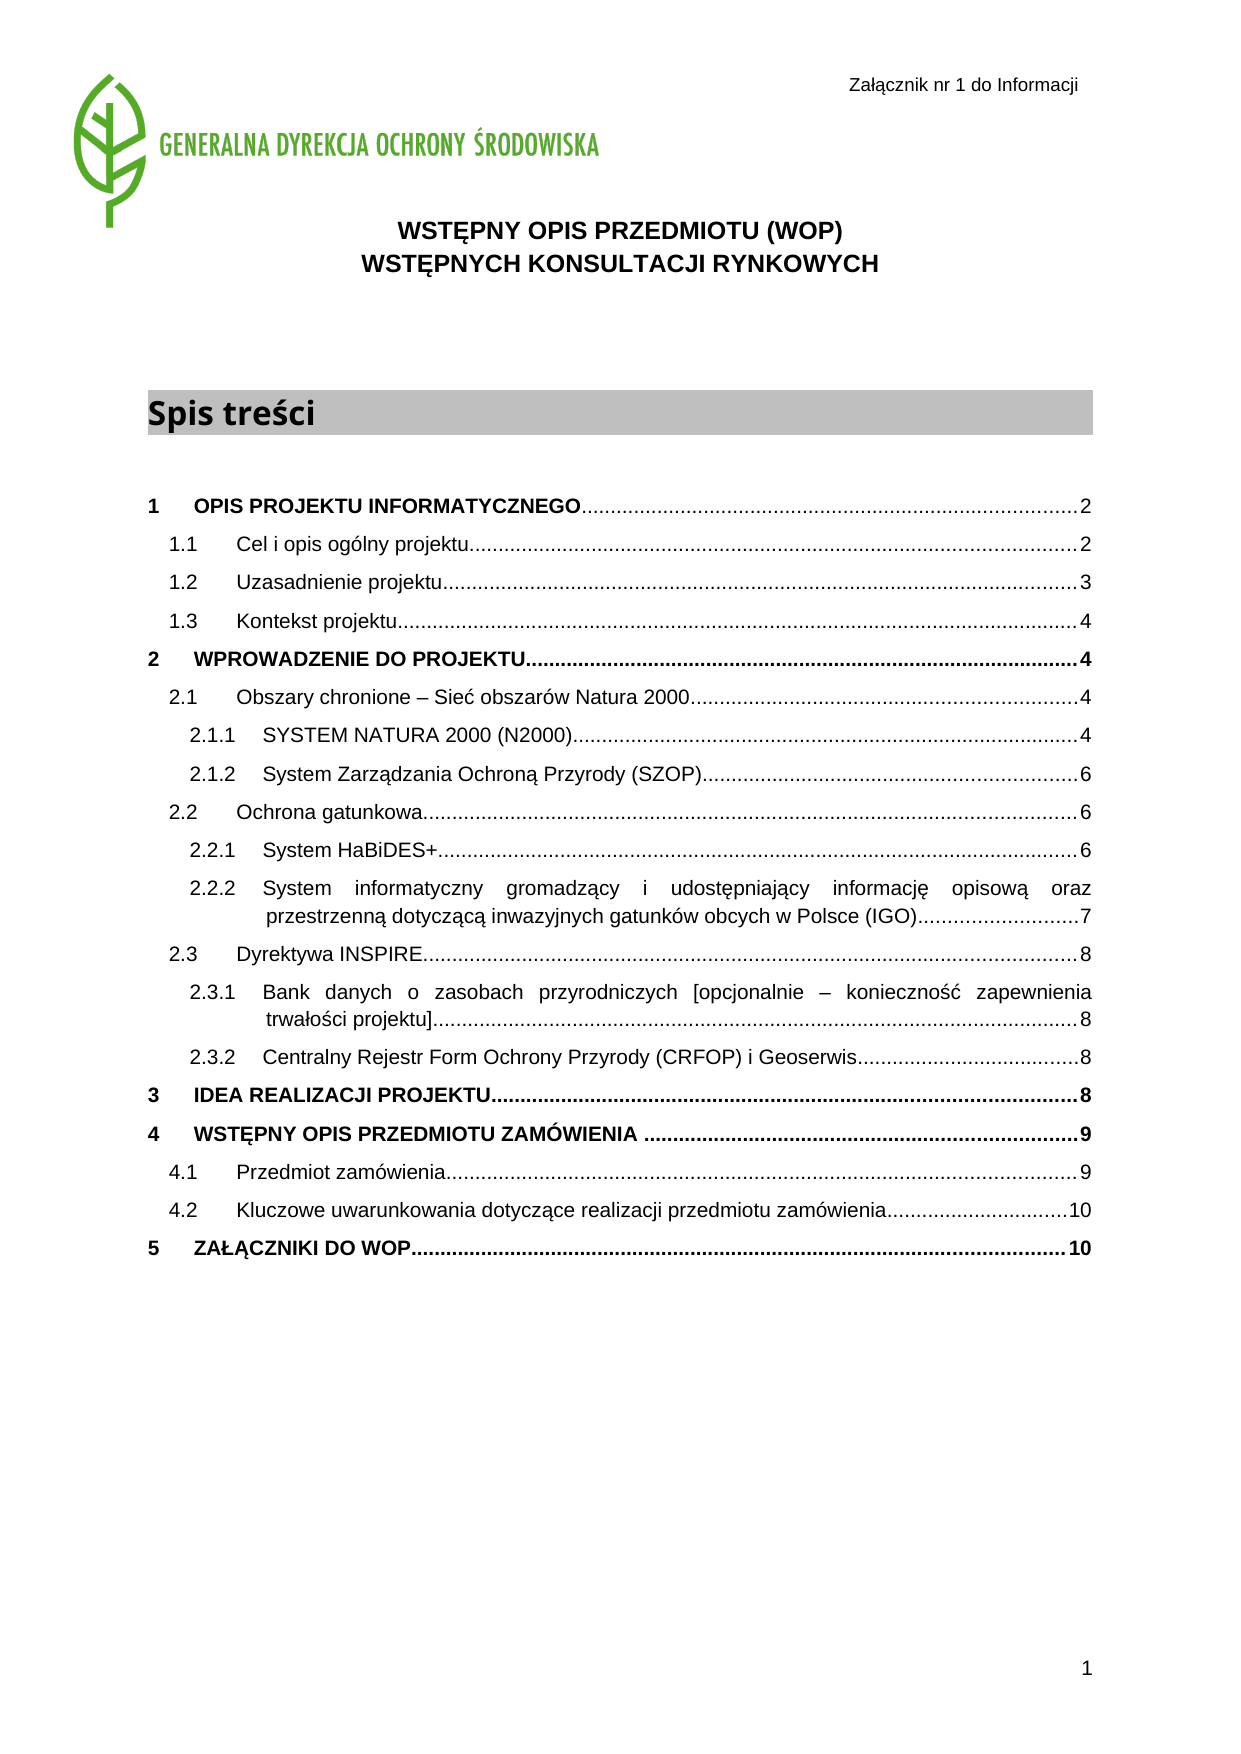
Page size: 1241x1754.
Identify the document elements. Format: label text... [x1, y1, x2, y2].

picture [73, 73, 603, 228]
title WSTĘPNY OPIS PRZEDMIOTU (WOP) [148, 216, 1093, 245]
title WSTĘPNYCH KONSULTACJI RYNKOWYCH [148, 249, 1093, 278]
